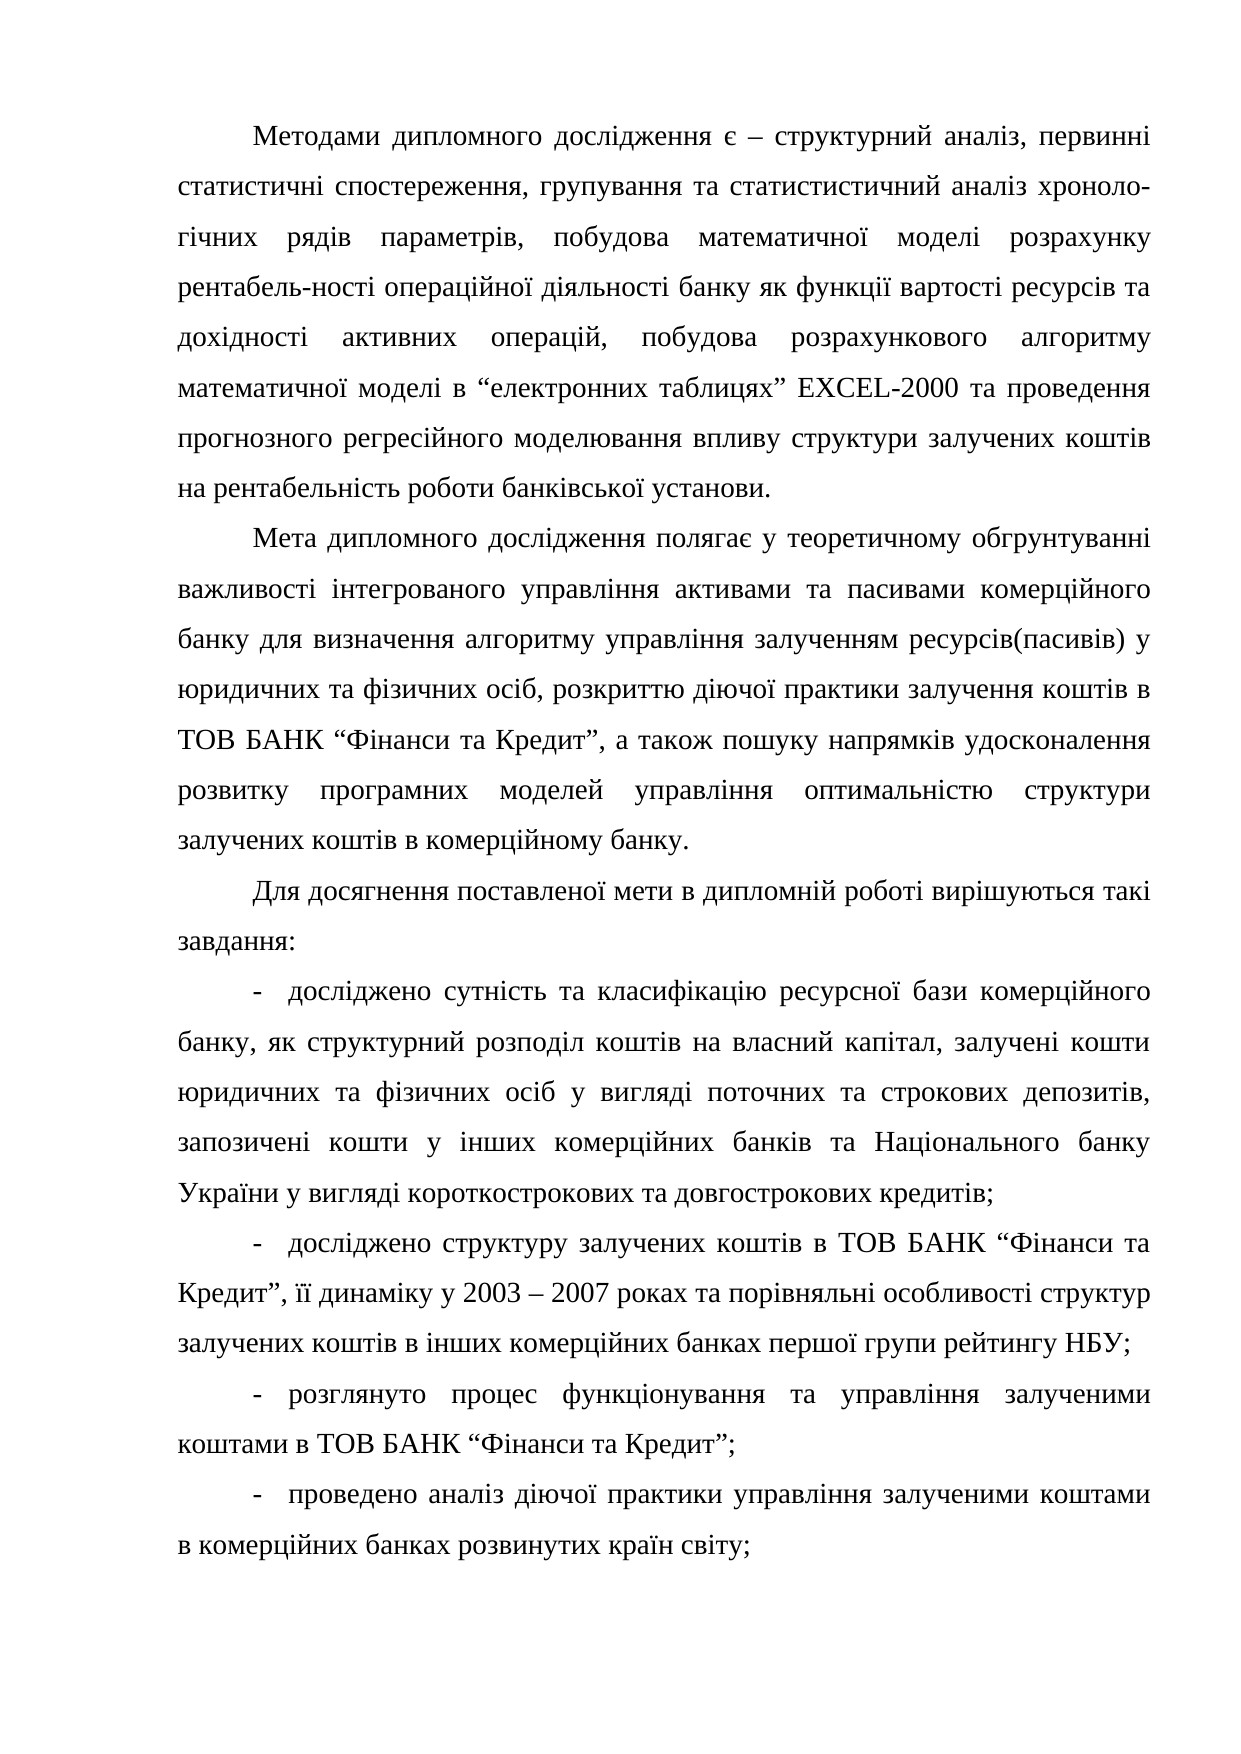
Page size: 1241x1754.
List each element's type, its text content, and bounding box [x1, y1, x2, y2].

list проведено аналіз діючої практики управління залученими коштами в комерційних банках розвинутих країн світу; [177, 1477, 1152, 1560]
text Методами дипломного дослідження є – структурний аналіз, первинні статистичні спостереження, групування та статистистичний аналіз хроноло-гічних рядів параметрів, побудова математичної моделі розрахунку рентабель-ності операційної діяльності банку як функції вартості ресурсів та дохідності активних операцій, побудова розрахункового алгоритму математичної моделі в “електронних таблицях” EXCEL-2000 та проведення прогнозного регресійного моделювання впливу структури залучених коштів на рентабельність роботи банківської установи. [177, 118, 1152, 504]
list досліджено сутність та класифікацію ресурсної бази комерційного банку, як структурний розподіл коштів на власний капітал, залучені кошти юридичних та фізичних осіб у вигляді поточних та строкових депозитів, запозичені кошти у інших комерційних банків та Національного банку України у вигляді короткострокових та довгострокових кредитів; [177, 973, 1152, 1208]
list розглянуто процес функціонування та управління залученими коштами в ТОВ БАНК “Фінанси та Кредит”; [177, 1376, 1152, 1460]
list досліджено структуру залучених коштів в ТОВ БАНК “Фінанси та Кредит”, її динаміку у 2003 – 2007 роках та порівняльні особливості структур залучених коштів в інших комерційних банках першої групи рейтингу НБУ; [177, 1225, 1152, 1359]
text Мета дипломного дослідження полягає у теоретичному обгрунтуванні важливості інтегрованого управління активами та пасивами комерційного банку для визначення алгоритму управління залученням ресурсів(пасивів) у юридичних та фізичних осіб, розкриттю діючої практики залучення коштів в ТОВ БАНК “Фінанси та Кредит”, а також пошуку напрямків удосконалення розвитку програмних моделей управління оптимальністю структури залучених коштів в комерційному банку. [177, 521, 1152, 856]
text Для досягнення поставленої мети в дипломній роботі вирішуються такі завдання: [177, 873, 1152, 957]
